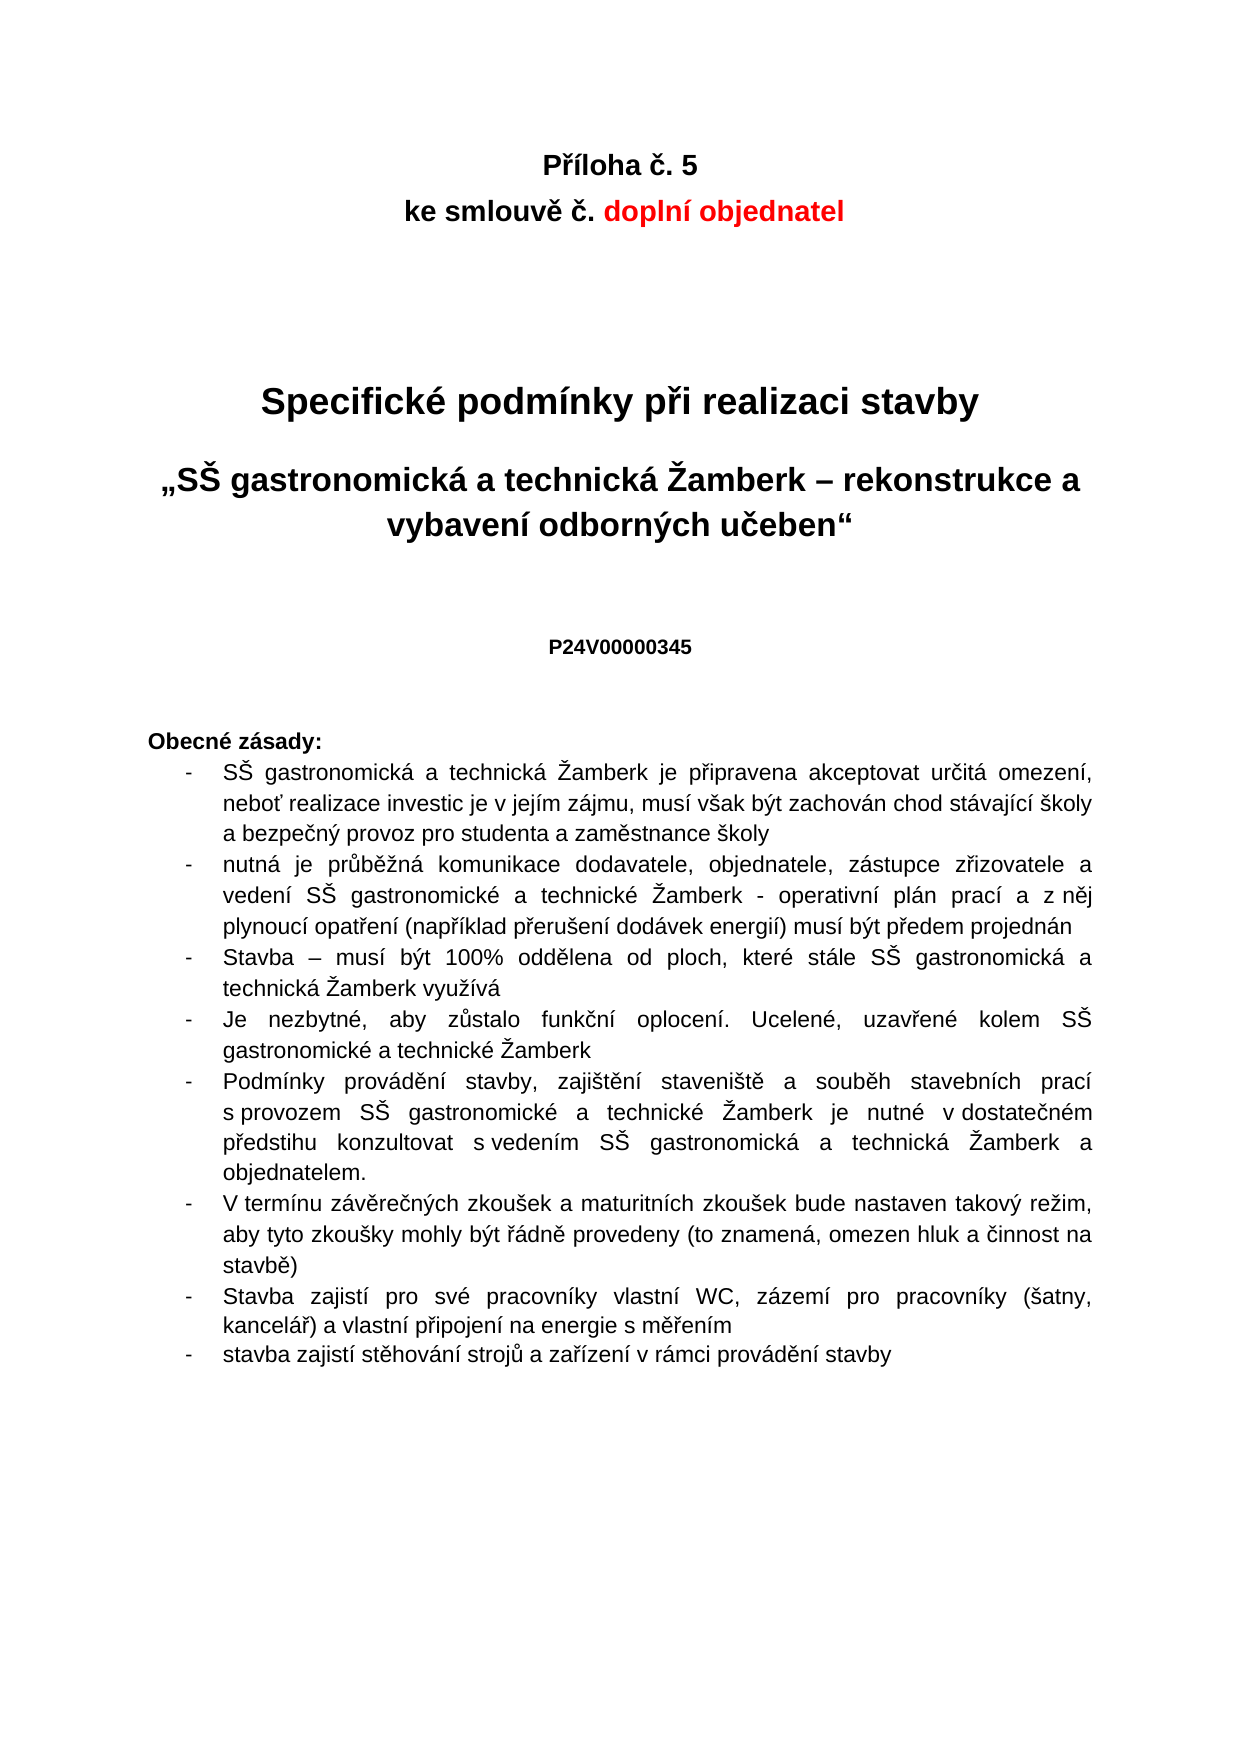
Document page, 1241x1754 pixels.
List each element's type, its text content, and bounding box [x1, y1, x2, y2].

list SŠ gastronomická a technická Žamberk je připravena akceptovat určitá omezení, neboť realizace investic je v jejím zájmu, musí však být zachován chod stávající školy a bezpečný provoz pro studenta a zaměstnance školy [185, 758, 1093, 847]
text Obecné zásady: [148, 728, 1093, 754]
list Podmínky provádění stavby, zajištění staveniště a souběh stavebních prací s provozem SŠ gastronomické a technické Žamberk je nutné v dostatečném předstihu konzultovat s vedením SŠ gastronomická a technická Žamberk a objednatelem. [185, 1067, 1093, 1186]
list nutná je průběžná komunikace dodavatele, objednatele, zástupce zřizovatele a vedení SŠ gastronomické a technické Žamberk - operativní plán prací a z něj plynoucí opatření (například přerušení dodávek energií) musí být předem projednán [185, 851, 1093, 939]
list V termínu závěrečných zkoušek a maturitních zkoušek bude nastaven takový režim, aby tyto zkoušky mohly být řádně provedeny (to znamená, omezen hluk a činnost na stavbě) [185, 1189, 1093, 1278]
list Stavba – musí být 100% oddělena od ploch, které stále SŠ gastronomická a technická Žamberk využívá [185, 943, 1093, 1001]
text Specifické podmínky při realizaci stavby [148, 336, 1093, 422]
text P24V00000345 [148, 634, 1093, 658]
list Stavba zajistí pro své pracovníky vlastní WC, zázemí pro pracovníky (šatny, kancelář) a vlastní připojení na energie s měřením [185, 1282, 1093, 1338]
list stavba zajistí stěhování strojů a zařízení v rámci provádění stavby [185, 1340, 1093, 1368]
text ke smlouvě č. doplní objednatel [148, 194, 1093, 228]
list Je nezbytné, aby zůstalo funkční oplocení. Ucelené, uzavřené kolem SŠ gastronomické a technické Žamberk [185, 1005, 1093, 1063]
text „SŠ gastronomická a technická Žamberk – rekonstrukce a vybavení odborných učeben“ [148, 461, 1093, 543]
text Příloha č. 5 [148, 148, 1093, 181]
